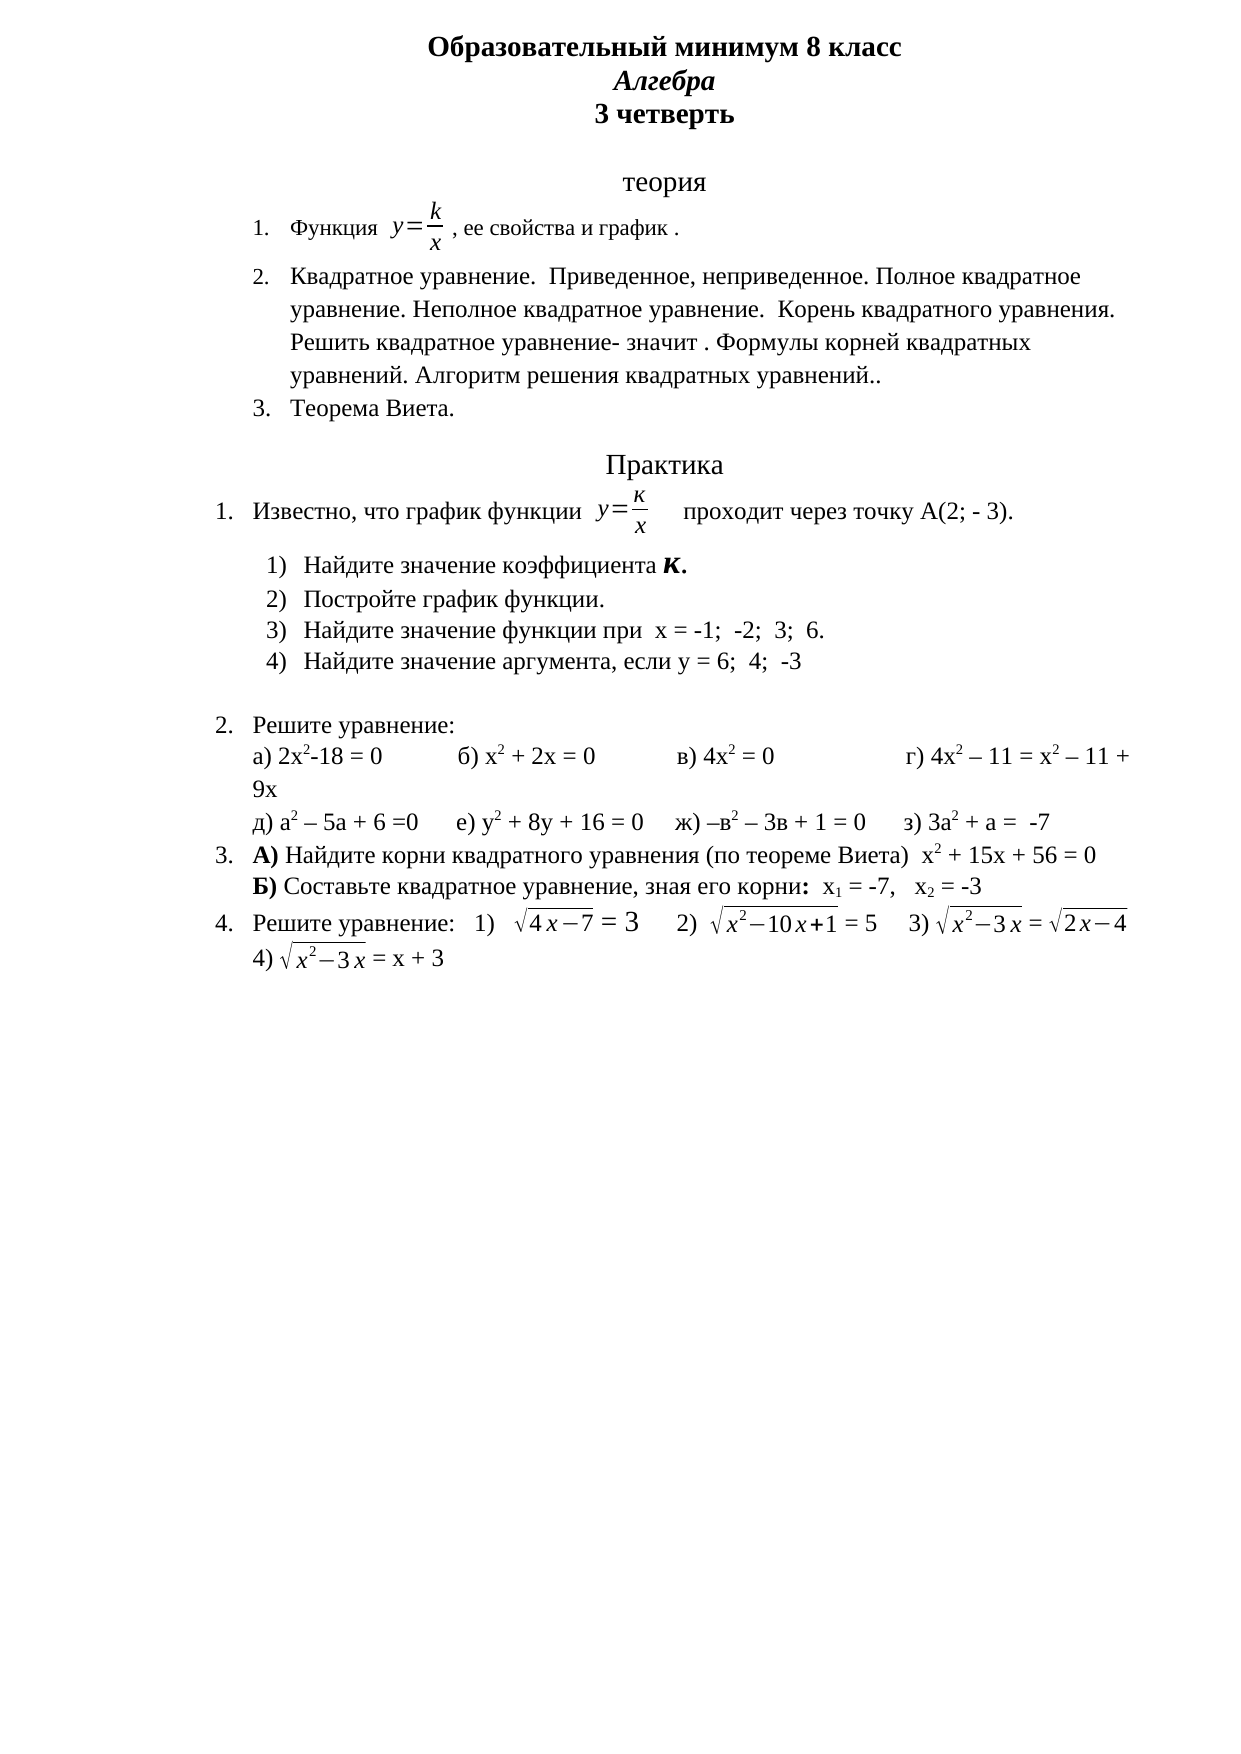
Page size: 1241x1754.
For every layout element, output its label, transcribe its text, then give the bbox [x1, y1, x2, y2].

list Найдите значение аргумента, если у = 6; 4; -3 [266, 646, 1152, 675]
text Алгебра [177, 63, 1152, 97]
list Б) Составьте квадратное уравнение, зная его корни: х1 = -7, х2 = -3 [252, 871, 1152, 900]
list Найдите значение коэффициента к. [266, 543, 1152, 581]
list А) Найдите корни квадратного уравнения (по теореме Виета) х2 + 15х + 56 = 0 [215, 840, 1152, 869]
list Теорема Виета. [252, 393, 1152, 422]
text Практика [177, 447, 1152, 481]
list Решите уравнение: 1) = 3 2) = 5 3) = 4) = х + 3 [215, 904, 1152, 974]
text Образовательный минимум 8 класс [177, 29, 1152, 63]
list а) 2х2-18 = 0 б) х2 + 2х = 0 в) 4х2 = 0 г) 4х2 – 11 = х2 – 11 + 9х [252, 741, 1152, 803]
list Найдите значение функции при х = -1; -2; 3; 6. [266, 615, 1152, 644]
list Решите уравнение: [215, 710, 1152, 739]
list Функция , ее свойства и график . [252, 197, 1152, 256]
list Известно, что график функции проходит через точку А(2; - 3). [215, 481, 1152, 540]
text теория [177, 164, 1152, 197]
text 3 четверть [177, 97, 1152, 130]
list Квадратное уравнение. Приведенное, неприведенное. Полное квадратное уравнение. Неполное квадратное уравнение. Корень квадратного уравнения. Решить квадратное уравнение- значит . Формулы корней квадратных уравнений. Алгоритм решения квадратных уравнений.. [252, 261, 1152, 389]
list Постройте график функции. [266, 584, 1152, 613]
list д) а2 – 5а + 6 =0 е) у2 + 8у + 16 = 0 ж) –в2 – 3в + 1 = 0 з) 3а2 + а = -7 [252, 807, 1152, 836]
